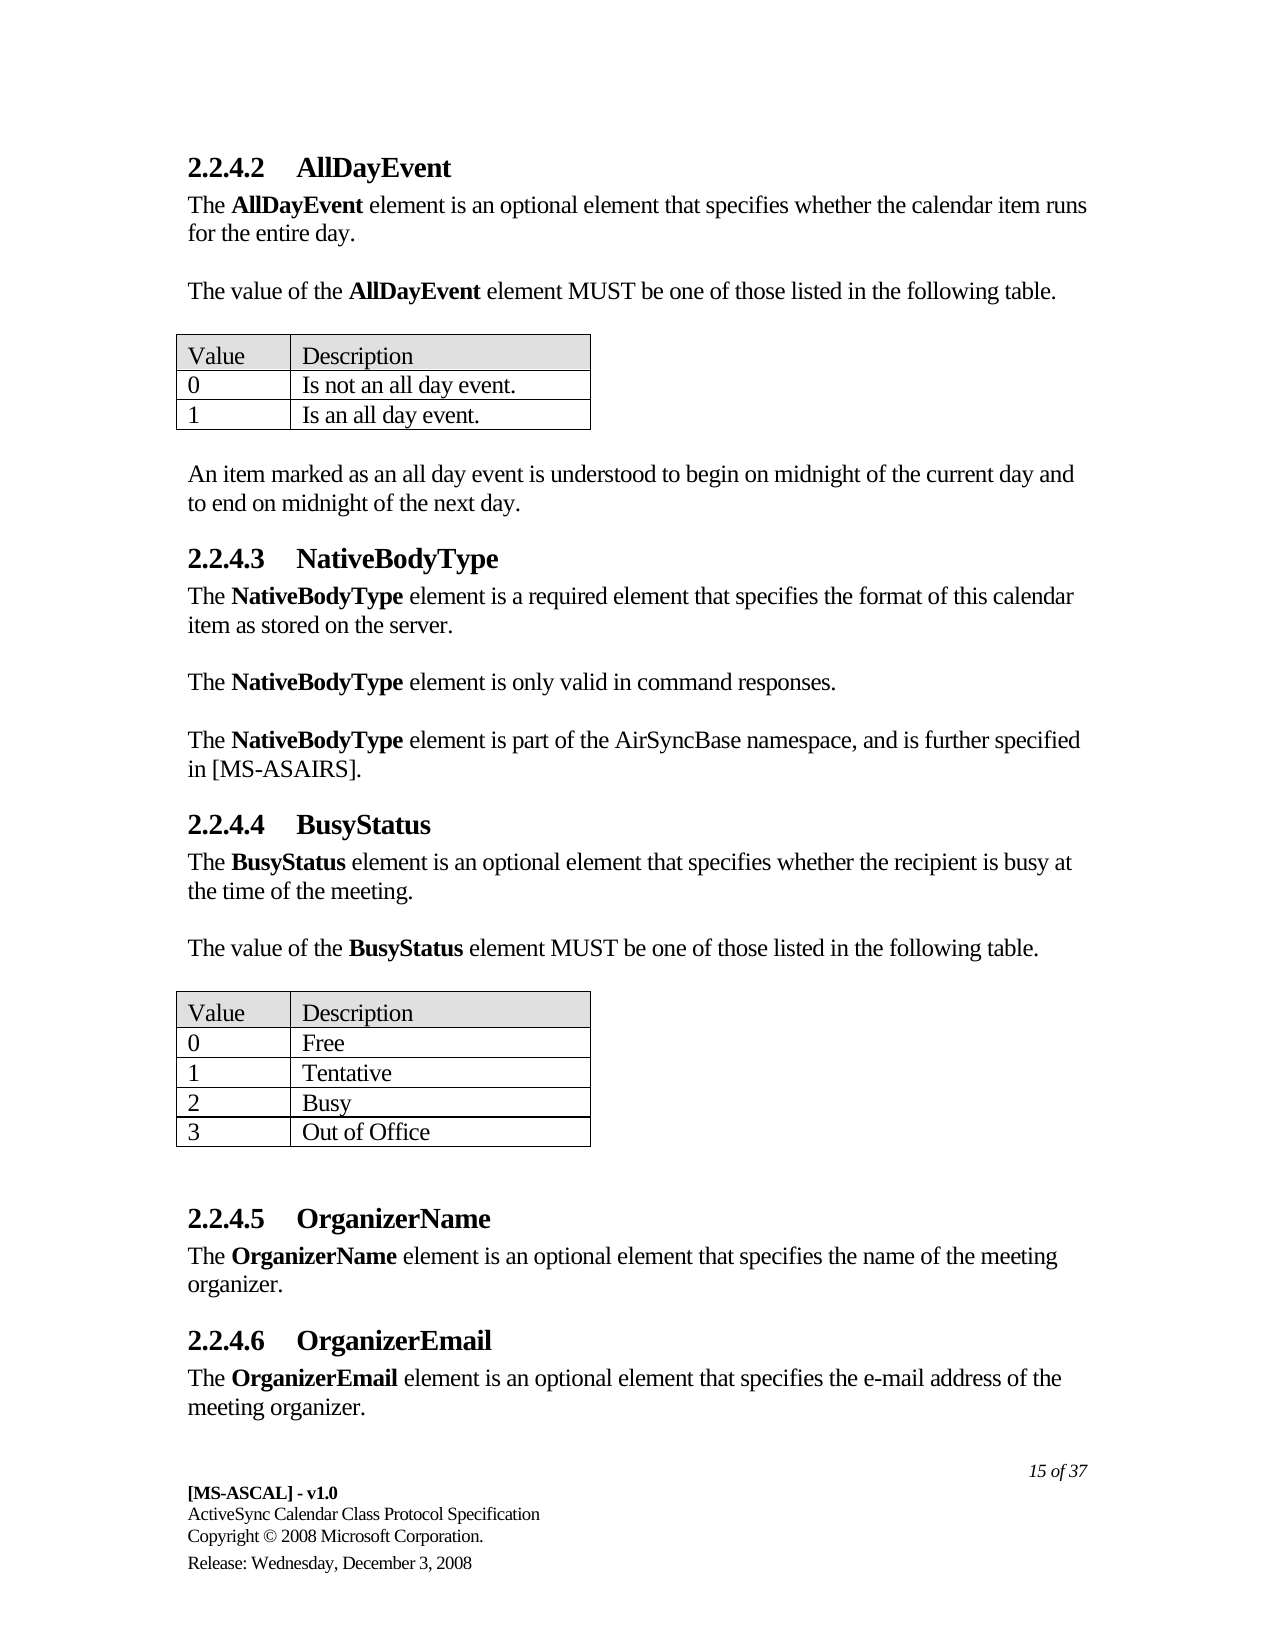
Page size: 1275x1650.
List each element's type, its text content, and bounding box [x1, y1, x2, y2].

table_cell 2 [177, 1088, 290, 1116]
subtitle NativeBodyType [187, 541, 1087, 575]
table_header Description [291, 335, 590, 369]
text The NativeBodyType element is part of the AirSyncBase namespace, and is further specified in [MS-ASAIRS]. [187, 725, 1087, 782]
table_cell 0 [177, 371, 290, 399]
text The AllDayEvent element is an optional element that specifies whether the calendar item runs for the entire day. [187, 190, 1087, 247]
text The value of the AllDayEvent element MUST be one of those listed in the following table. [187, 276, 1087, 305]
subtitle AllDayEvent [187, 150, 1087, 183]
table_cell 3 [177, 1118, 290, 1146]
table_cell Is an all day event. [291, 400, 590, 429]
text The value of the BusyStatus element MUST be one of those listed in the following table. [187, 933, 1087, 962]
table_header Description [291, 992, 590, 1027]
table_cell Is not an all day event. [291, 371, 590, 399]
text The NativeBodyType element is a required element that specifies the format of this calendar item as stored on the server. [187, 581, 1087, 639]
table_cell 1 [177, 1058, 290, 1087]
table_cell Free [291, 1028, 590, 1057]
table_header Value [177, 992, 290, 1027]
text The OrganizerName element is an optional element that specifies the name of the meeting organizer. [187, 1241, 1087, 1298]
subtitle BusyStatus [187, 807, 1087, 841]
text The NativeBodyType element is only valid in command responses. [187, 667, 1087, 696]
table_cell Busy [291, 1088, 590, 1116]
table_cell 1 [177, 400, 290, 429]
text An item marked as an all day event is understood to begin on midnight of the current day and to end on midnight of the next day. [187, 459, 1087, 516]
table_header Value [177, 335, 290, 369]
text The OrganizerEmail element is an optional element that specifies the e-mail address of the meeting organizer. [187, 1363, 1087, 1421]
text The BusyStatus element is an optional element that specifies whether the recipient is busy at the time of the meeting. [187, 847, 1087, 905]
subtitle OrganizerEmail [187, 1323, 1087, 1357]
subtitle OrganizerName [187, 1201, 1087, 1234]
table_cell 0 [177, 1028, 290, 1057]
table_cell Tentative [291, 1058, 590, 1087]
table_cell Out of Office [291, 1118, 590, 1146]
